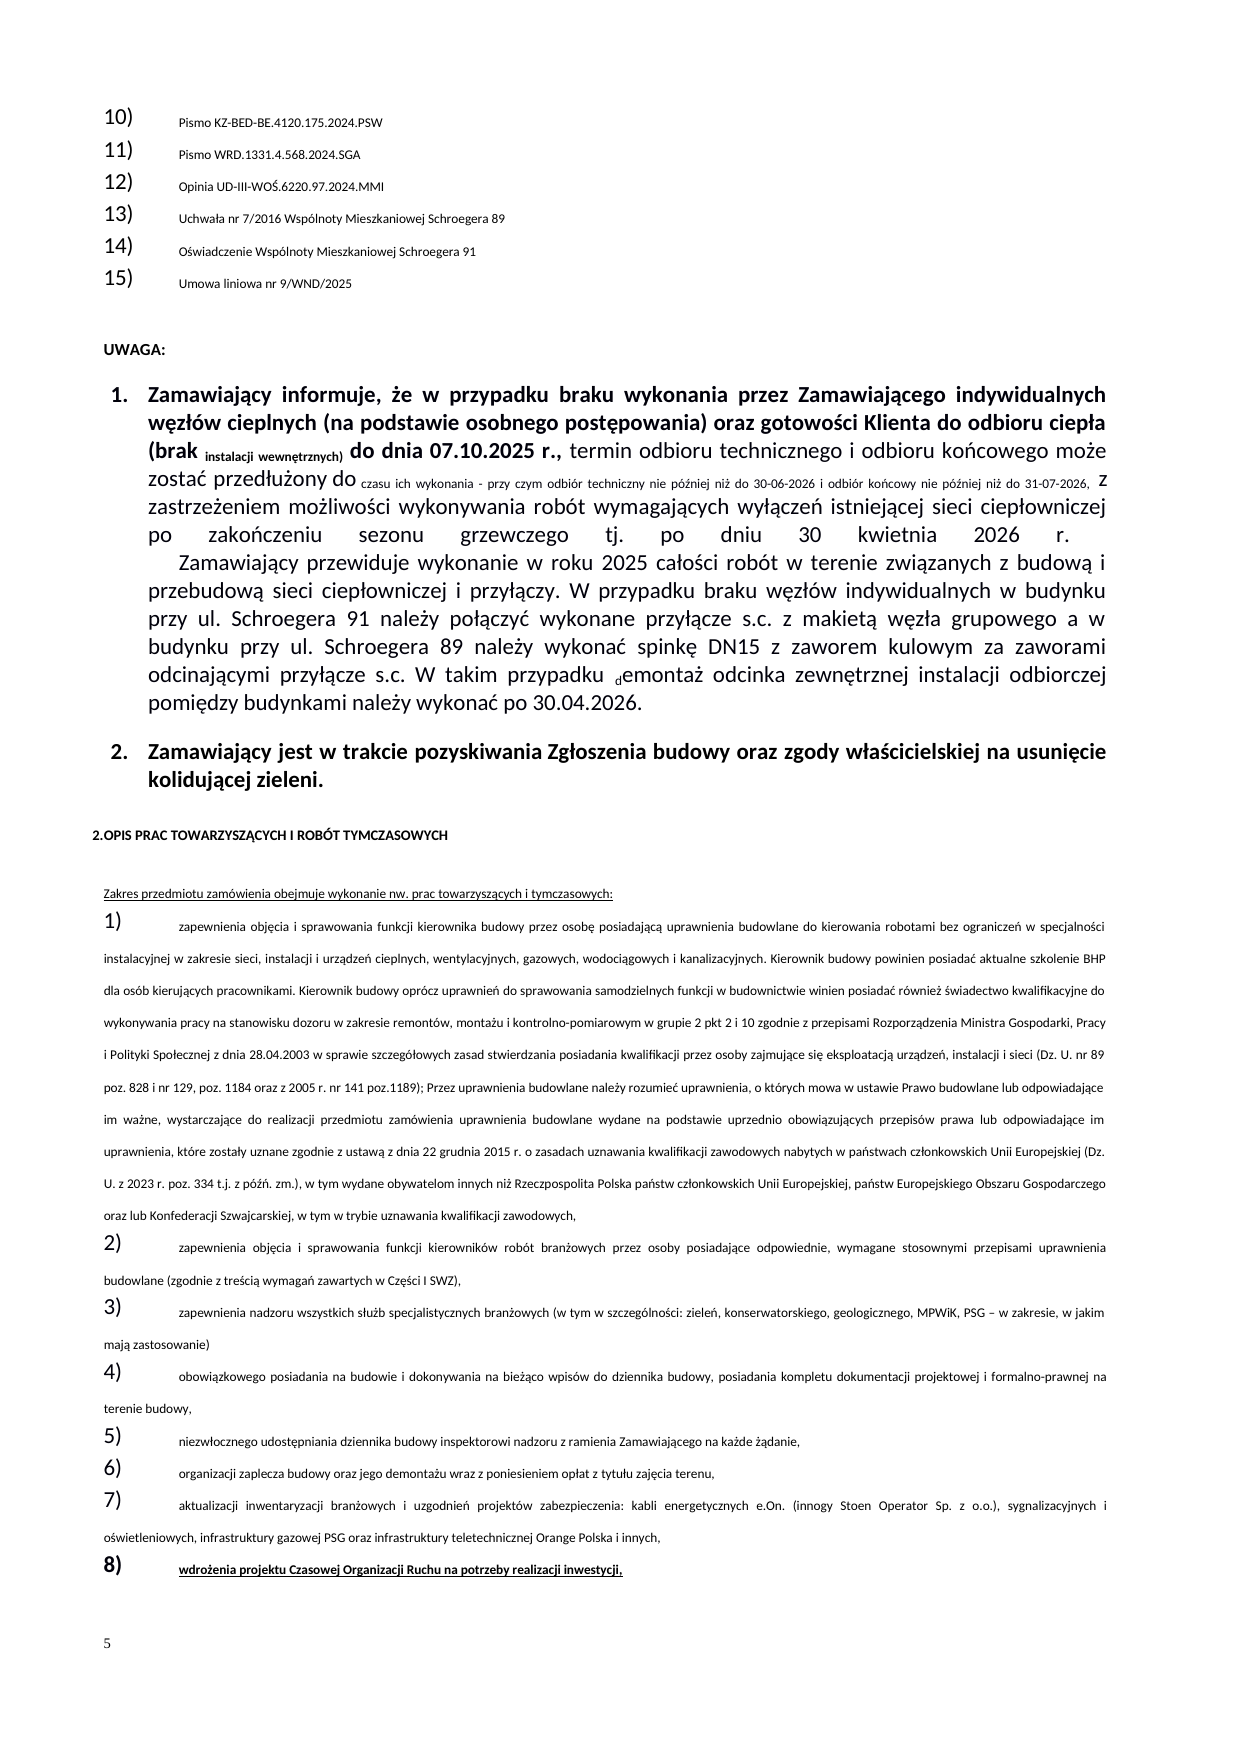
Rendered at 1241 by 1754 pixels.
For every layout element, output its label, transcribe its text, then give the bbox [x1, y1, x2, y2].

text Zakres przedmiotu zamówienia obejmuje wykonanie nw. prac towarzyszących i tymczasowych: [103, 874, 1107, 902]
list OPIS PRAC TOWARZYSZĄCYCH I ROBÓT TYMCZASOWYCH [103, 814, 1107, 844]
list zapewnienia nadzoru wszystkich służb specjalistycznych branżowych (w tym w szczególności: zieleń, konserwatorskiego, geologicznego, MPWiK, PSG – w zakresie, w jakim mają zastosowanie) [103, 1292, 1107, 1353]
list niezwłocznego udostępniania dziennika budowy inspektorowi nadzoru z ramienia Zamawiającego na każde żądanie, [103, 1421, 1107, 1449]
list Opinia UD-III-WOŚ.6220.97.2024.MMI [103, 167, 1107, 195]
list Umowa liniowa nr 9/WND/2025 [103, 263, 1107, 291]
list aktualizacji inwentaryzacji branżowych i uzgodnień projektów zabezpieczenia: kabli energetycznych e.On. (innogy Stoen Operator Sp. z o.o.), sygnalizacyjnych i oświetleniowych, infrastruktury gazowej PSG oraz infrastruktury teletechnicznej Orange Polska i innych, [103, 1486, 1107, 1546]
list zapewnienia objęcia i sprawowania funkcji kierownika budowy przez osobę posiadającą uprawnienia budowlane do kierowania robotami bez ograniczeń w specjalności instalacyjnej w zakresie sieci, instalacji i urządzeń cieplnych, wentylacyjnych, gazowych, wodociągowych i kanalizacyjnych. Kierownik budowy powinien posiadać aktualne szkolenie BHP dla osób kierujących pracownikami. Kierownik budowy oprócz uprawnień do sprawowania samodzielnych funkcji w budownictwie winien posiadać również świadectwo kwalifikacyjne do wykonywania pracy na stanowisku dozoru w zakresie remontów, montażu i kontrolno-pomiarowym w grupie 2 pkt 2 i 10 zgodnie z przepisami Rozporządzenia Ministra Gospodarki, Pracy i Polityki Społecznej z dnia 28.04.2003 w sprawie szczegółowych zasad stwierdzania posiadania kwalifikacji przez osoby zajmujące się eksploatacją urządzeń, instalacji i sieci (Dz. U. nr 89 poz. 828 i nr 129, poz. 1184 oraz z 2005 r. nr 141 poz.1189); Przez uprawnienia budowlane należy rozumieć uprawnienia, o których mowa w ustawie Prawo budowlane lub odpowiadające im ważne, wystarczające do realizacji przedmiotu zamówienia uprawnienia budowlane wydane na podstawie uprzednio obowiązujących przepisów prawa lub odpowiadające im uprawnienia, które zostały uznane zgodnie z ustawą z dnia 22 grudnia 2015 r. o zasadach uznawania kwalifikacji zawodowych nabytych w państwach członkowskich Unii Europejskiej (Dz. U. z 2023 r. poz. 334 t.j. z późń. zm.), w tym wydane obywatelom innych niż Rzeczpospolita Polska państw członkowskich Unii Europejskiej, państw Europejskiego Obszaru Gospodarczego oraz lub Konfederacji Szwajcarskiej, w tym w trybie uznawania kwalifikacji zawodowych, [103, 906, 1107, 1224]
list Oświadczenie Wspólnoty Mieszkaniowej Schroegera 91 [103, 231, 1107, 259]
list wdrożenia projektu Czasowej Organizacji Ruchu na potrzeby realizacji inwestycji, [103, 1550, 1107, 1578]
list zapewnienia objęcia i sprawowania funkcji kierowników robót branżowych przez osoby posiadające odpowiednie, wymagane stosownymi przepisami uprawnienia budowlane (zgodnie z treścią wymagań zawartych w Części I SWZ), [103, 1228, 1107, 1288]
list Uchwała nr 7/2016 Wspólnoty Mieszkaniowej Schroegera 89 [103, 199, 1107, 227]
text UWAGA: [103, 324, 1107, 359]
list Zamawiający informuje, że w przypadku braku wykonania przez Zamawiającego indywidualnych węzłów cieplnych (na podstawie osobnego postępowania) oraz gotowości Klienta do odbioru ciepła (brak instalacji wewnętrznych) do dnia 07.10.2025 r., termin odbioru technicznego i odbioru końcowego może zostać przedłużony do czasu ich wykonania - przy czym odbiór techniczny nie później niż do 30-06-2026 i odbiór końcowy nie później niż do 31-07-2026, z zastrzeżeniem możliwości wykonywania robót wymagających wyłączeń istniejącej sieci ciepłowniczej po zakończeniu sezonu grzewczego tj. po dniu 30 kwietnia 2026 r. Zamawiający przewiduje wykonanie w roku 2025 całości robót w terenie związanych z budową i przebudową sieci ciepłowniczej i przyłączy. W przypadku braku węzłów indywidualnych w budynku przy ul. Schroegera 91 należy połączyć wykonane przyłącze s.c. z makietą węzła grupowego a w budynku przy ul. Schroegera 89 należy wykonać spinkę DN15 z zaworem kulowym za zaworami odcinającymi przyłącze s.c. W takim przypadku demontaż odcinka zewnętrznej instalacji odbiorczej pomiędzy budynkami należy wykonać po 30.04.2026. [110, 380, 1107, 716]
list obowiązkowego posiadania na budowie i dokonywania na bieżąco wpisów do dziennika budowy, posiadania kompletu dokumentacji projektowej i formalno-prawnej na terenie budowy, [103, 1357, 1107, 1417]
list organizacji zaplecza budowy oraz jego demontażu wraz z poniesieniem opłat z tytułu zajęcia terenu, [103, 1453, 1107, 1481]
list Zamawiający jest w trakcie pozyskiwania Zgłoszenia budowy oraz zgody właścicielskiej na usunięcie kolidującej zieleni. [110, 737, 1107, 793]
list Pismo WRD.1331.4.568.2024.SGA [103, 135, 1107, 163]
list Pismo KZ-BED-BE.4120.175.2024.PSW [103, 102, 1107, 131]
